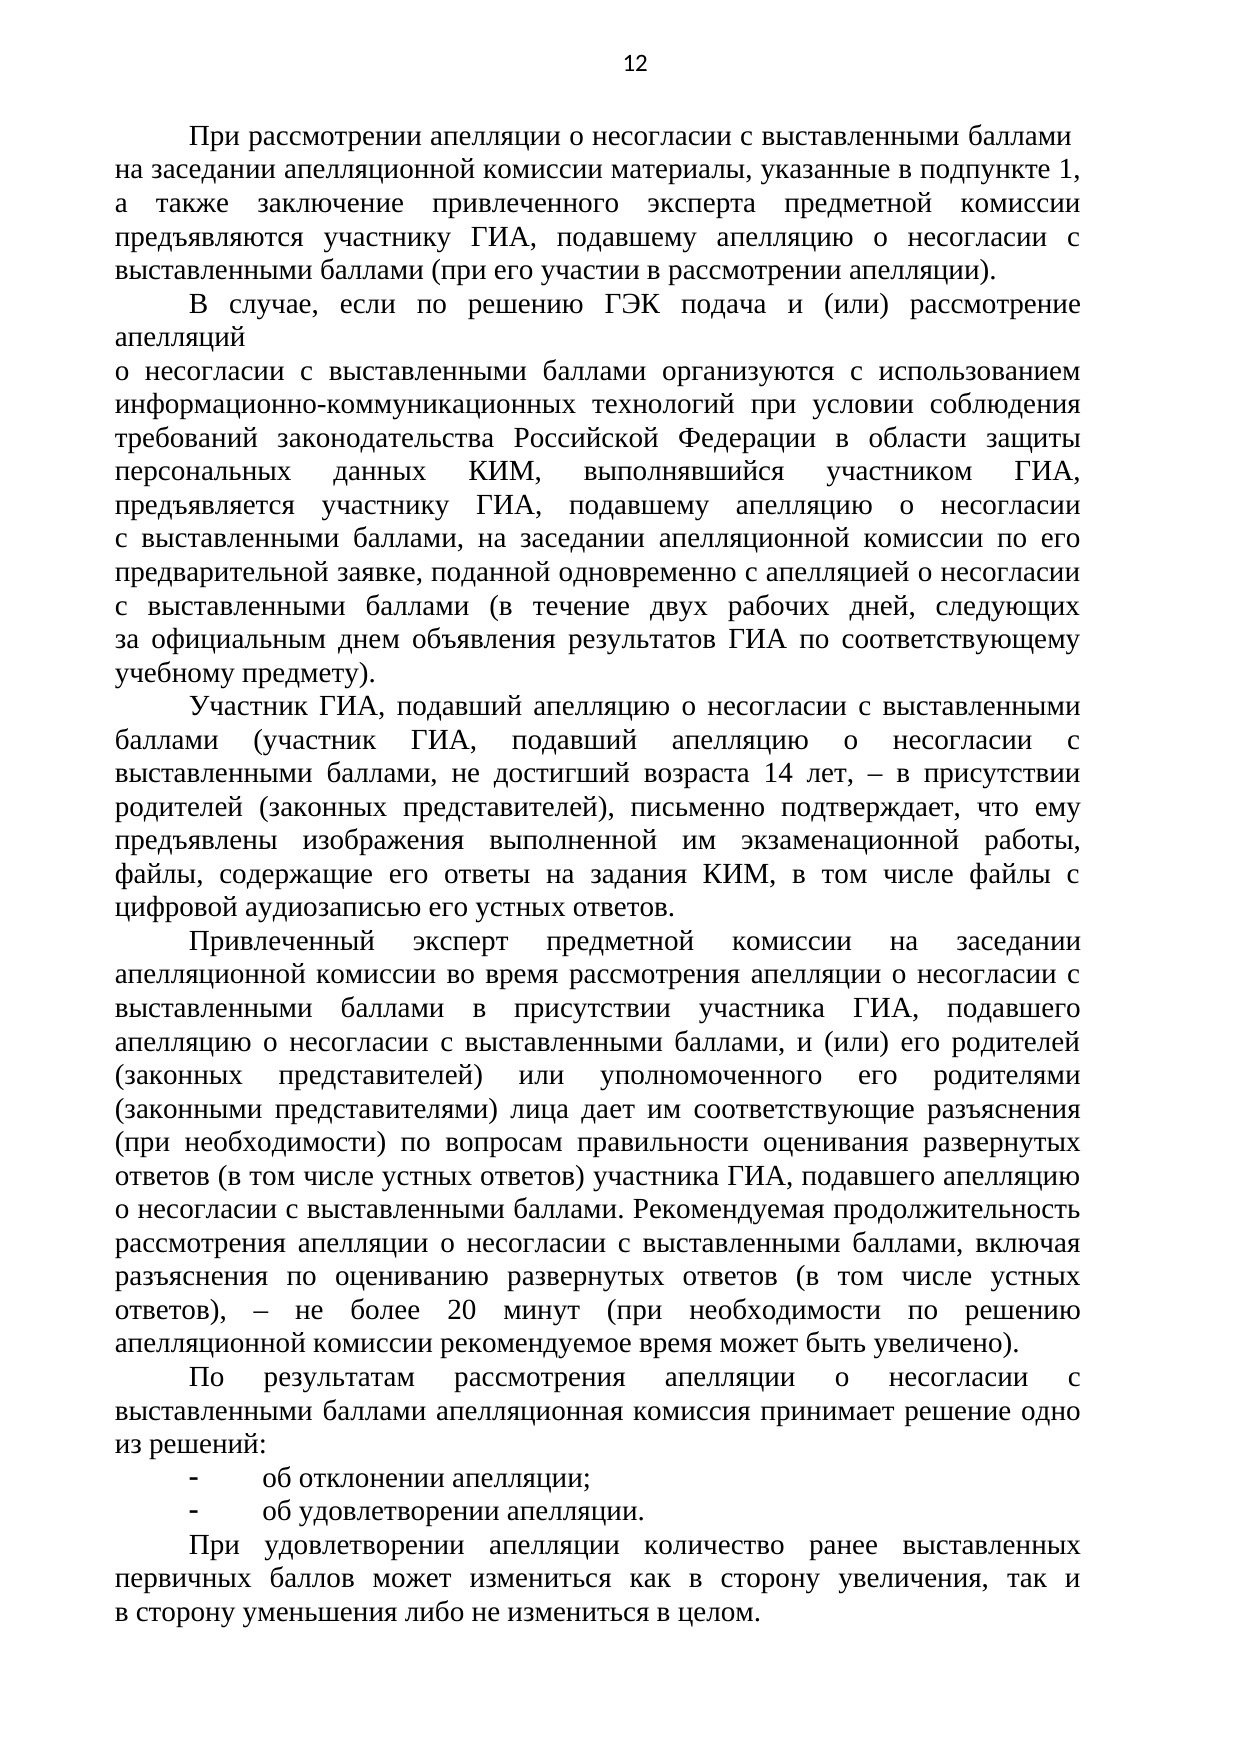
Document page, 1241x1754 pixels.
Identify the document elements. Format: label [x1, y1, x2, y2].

table_header [103, 118, 1093, 1628]
